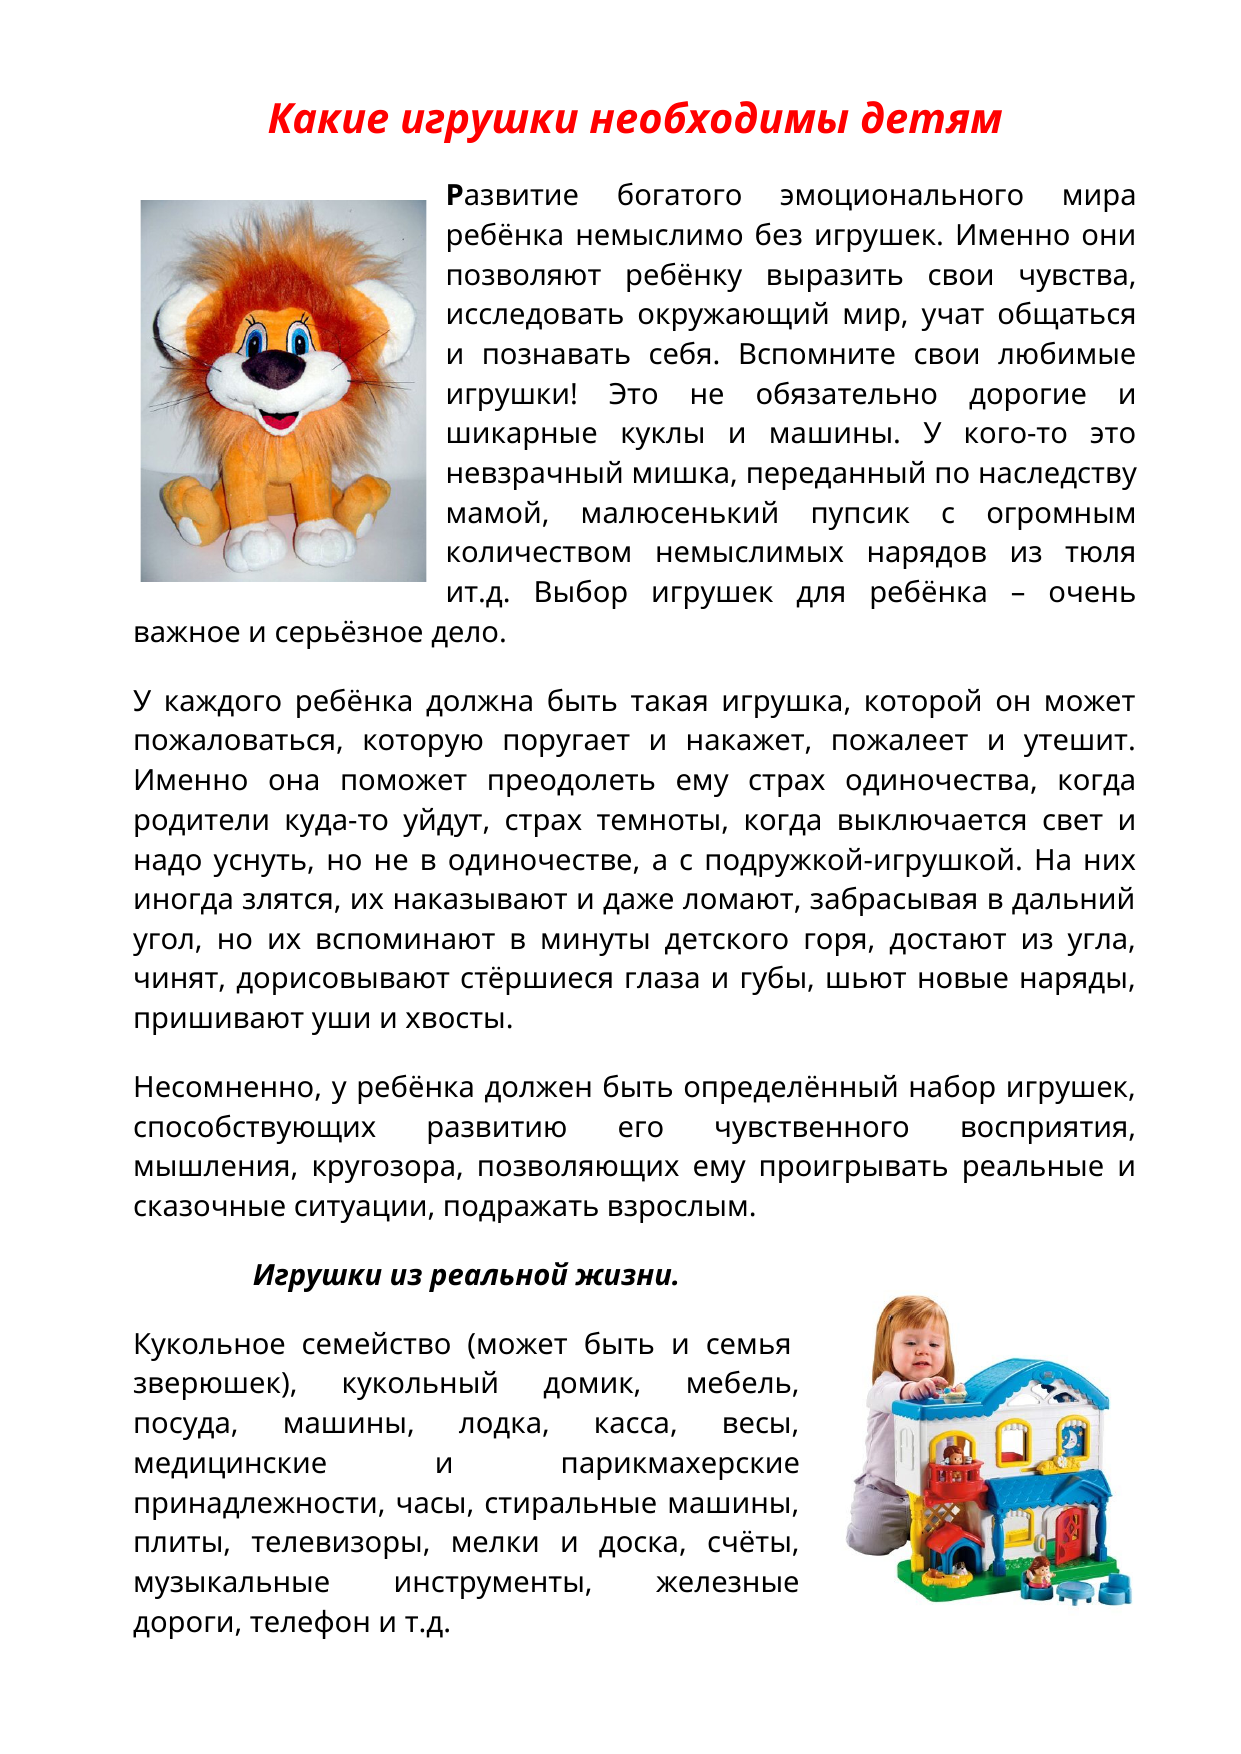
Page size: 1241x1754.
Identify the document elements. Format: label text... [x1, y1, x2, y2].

picture [140, 200, 427, 582]
picture [818, 1279, 1157, 1618]
text Развитие богатого эмоционального мира ребёнка немыслимо без игрушек. Именно они позволяют ребёнку выразить свои чувства, исследовать окружающий мир, учат общаться и познавать себя. Вспомните свои любимые игрушки! Это не обязательно дорогие и шикарные куклы и машины. У кого-то это невзрачный мишка, переданный по наследству мамой, малюсенький пупсик с огромным количеством немыслимых нарядов из тюля ит.д. Выбор игрушек для ребёнка – очень важное и серьёзное дело. [133, 174, 1137, 651]
text Несомненно, у ребёнка должен быть определённый набор игрушек, способствующих развитию его чувственного восприятия, мышления, кругозора, позволяющих ему проигрывать реальные и сказочные ситуации, подражать взрослым. [133, 1066, 1137, 1225]
text Какие игрушки необходимы детям [133, 89, 1137, 145]
text У каждого ребёнка должна быть такая игрушка, которой он может пожаловаться, которую поругает и накажет, пожалеет и утешит. Именно она поможет преодолеть ему страх одиночества, когда родители куда-то уйдут, страх темноты, когда выключается свет и надо уснуть, но не в одиночестве, а с подружкой-игрушкой. На них иногда злятся, их наказывают и даже ломают, забрасывая в дальний угол, но их вспоминают в минуты детского горя, достают из угла, чинят, дорисовывают стёршиеся глаза и губы, шьют новые наряды, пришивают уши и хвосты. [133, 680, 1137, 1037]
text Игрушки из реальной жизни. [133, 1254, 1137, 1294]
